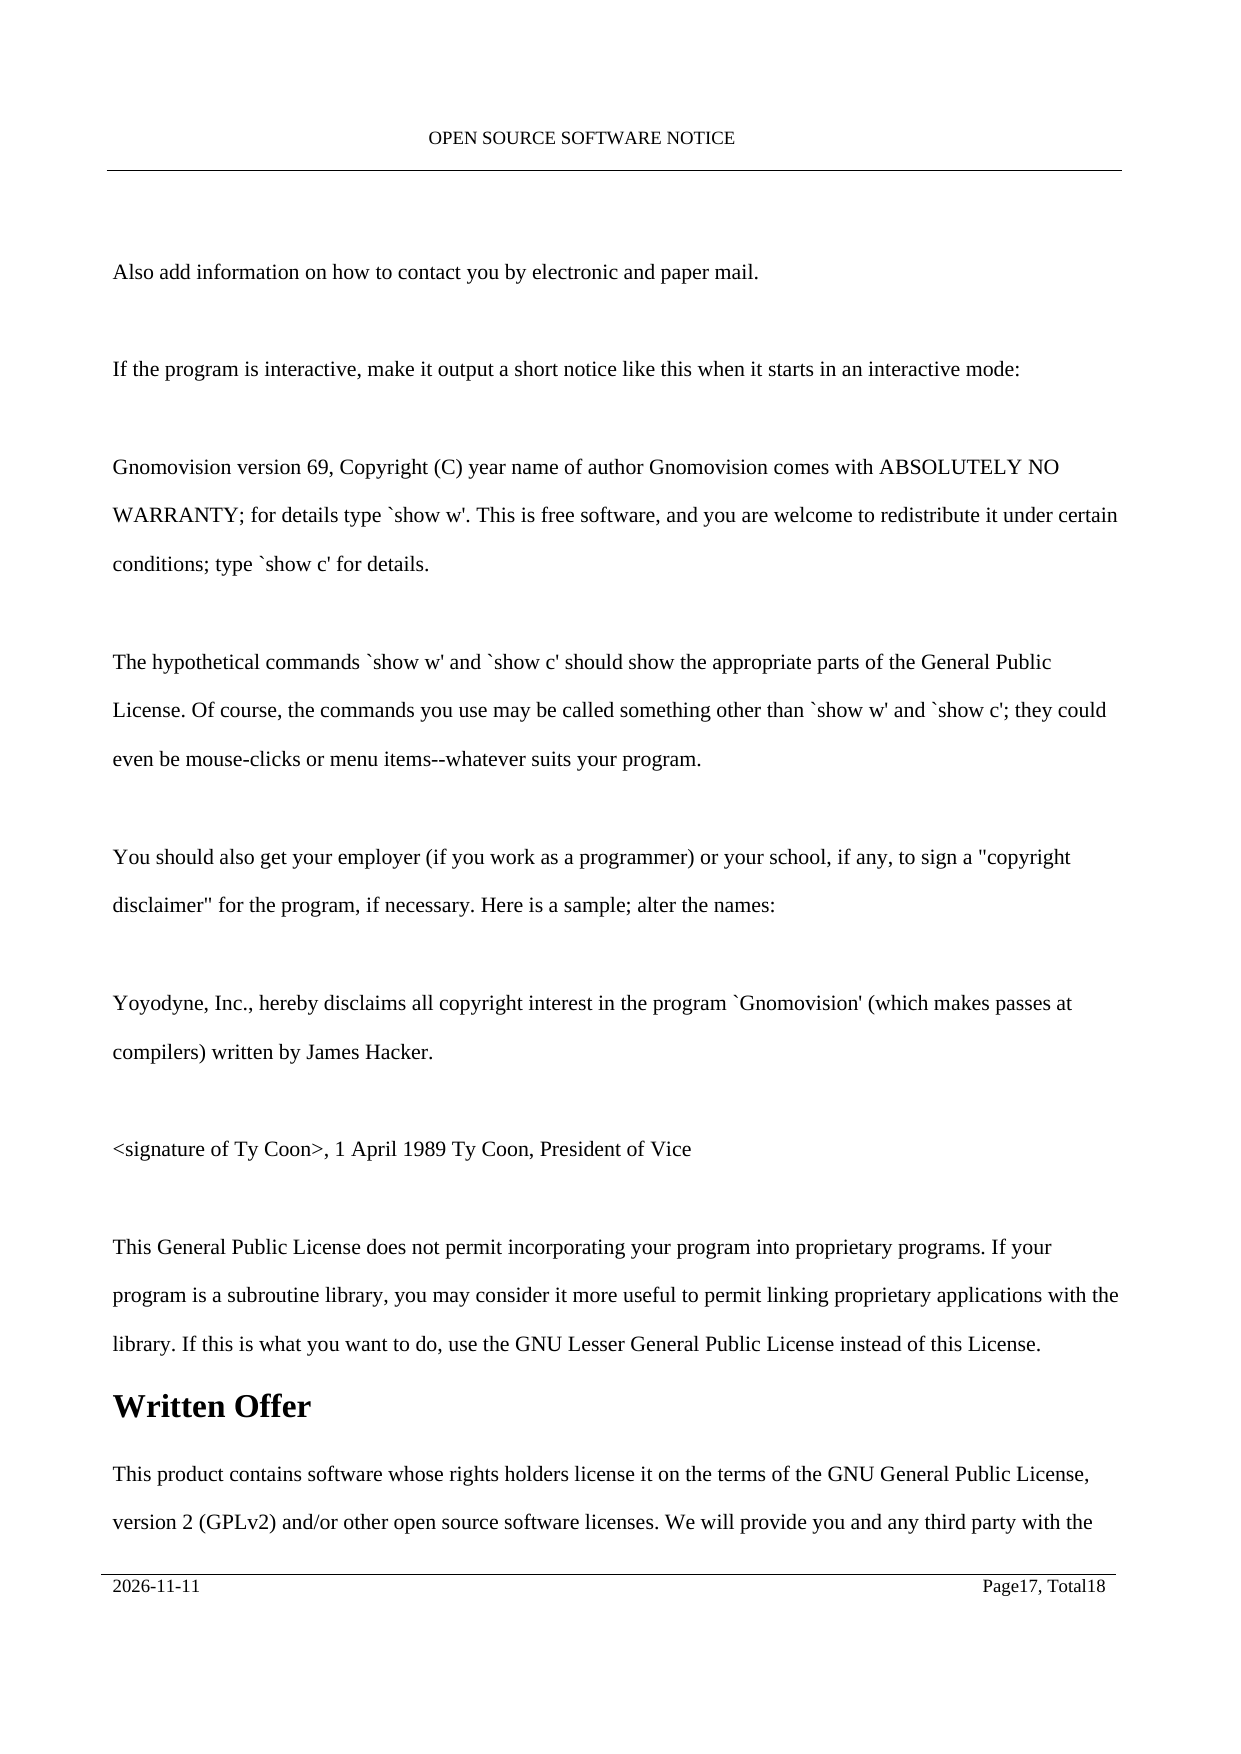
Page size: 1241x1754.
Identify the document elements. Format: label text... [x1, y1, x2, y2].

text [112, 206, 1128, 1360]
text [112, 1457, 1128, 1538]
text Written Offer [112, 1373, 1128, 1438]
